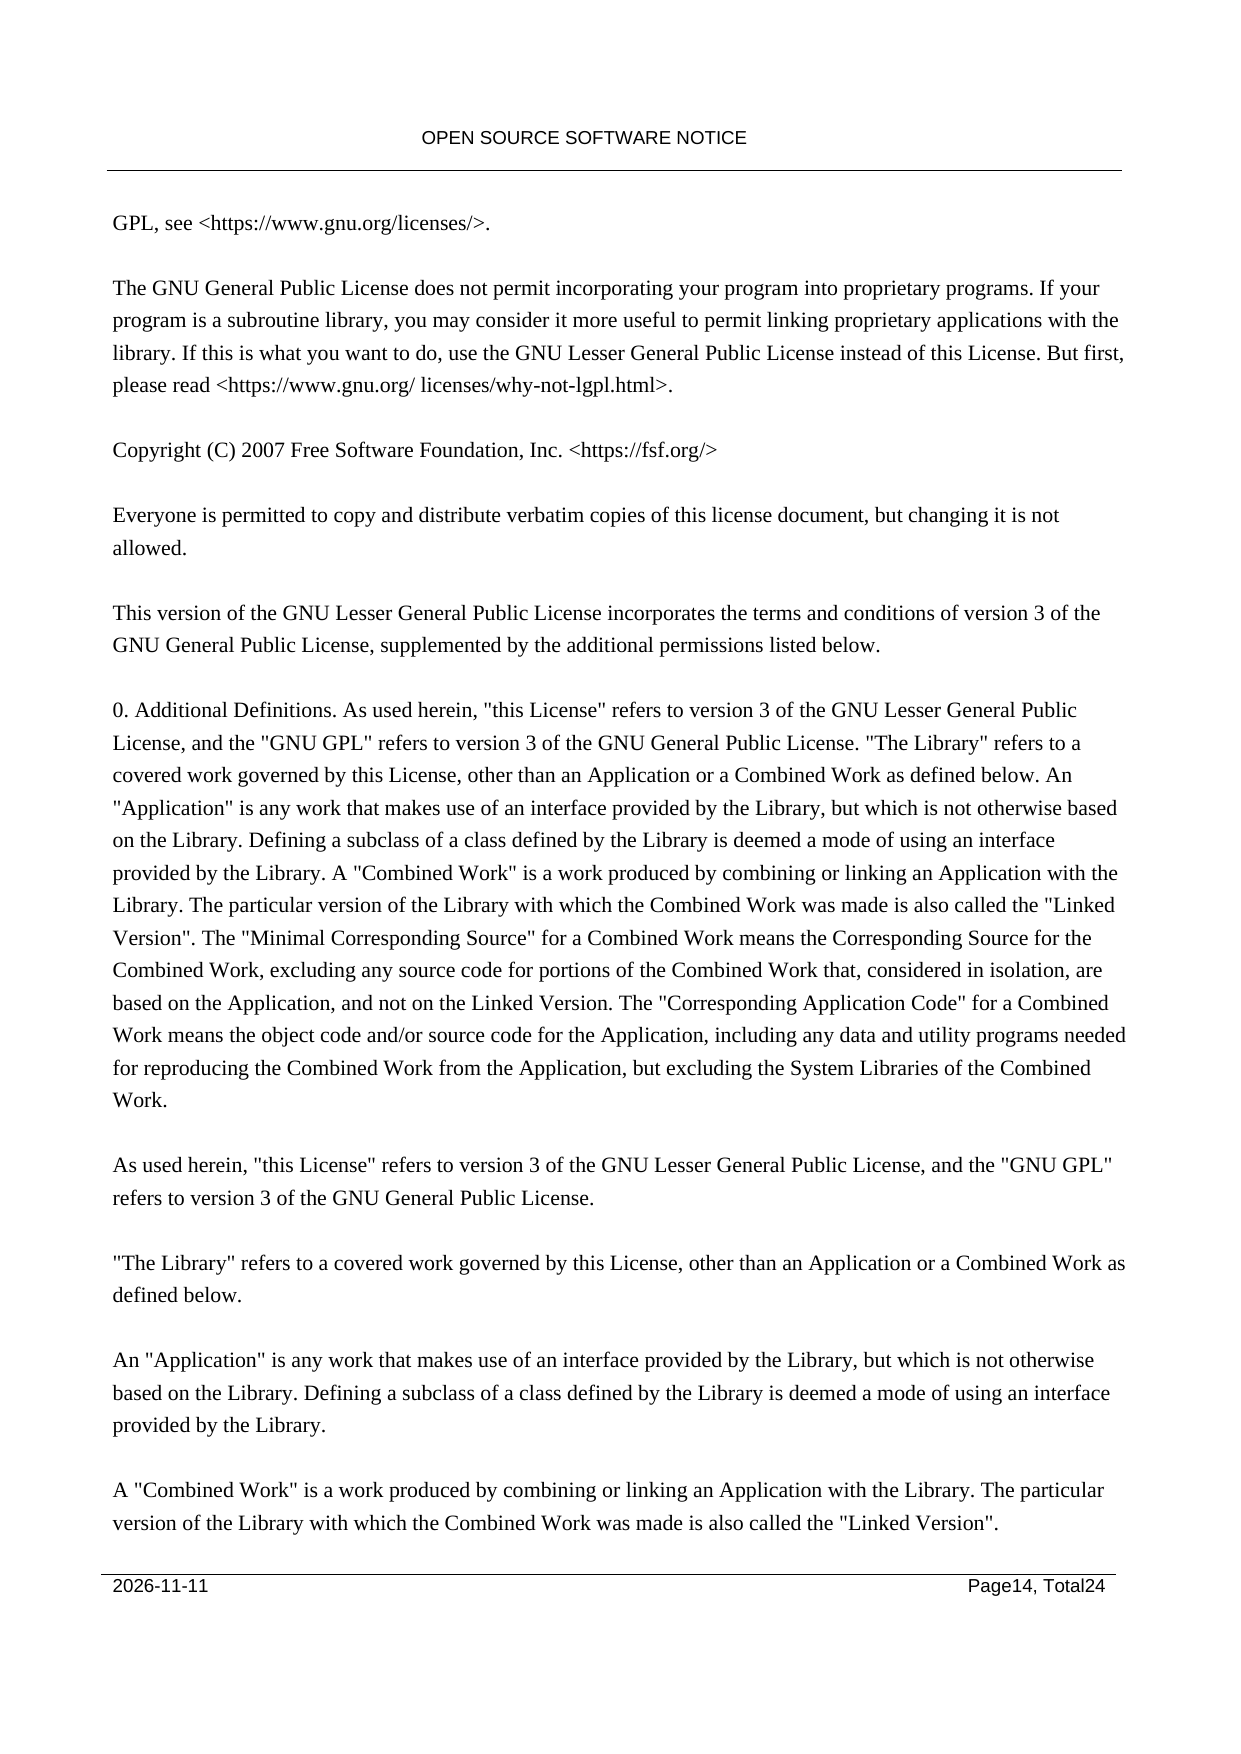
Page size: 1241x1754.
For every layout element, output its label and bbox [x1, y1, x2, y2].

text [112, 206, 1128, 1539]
